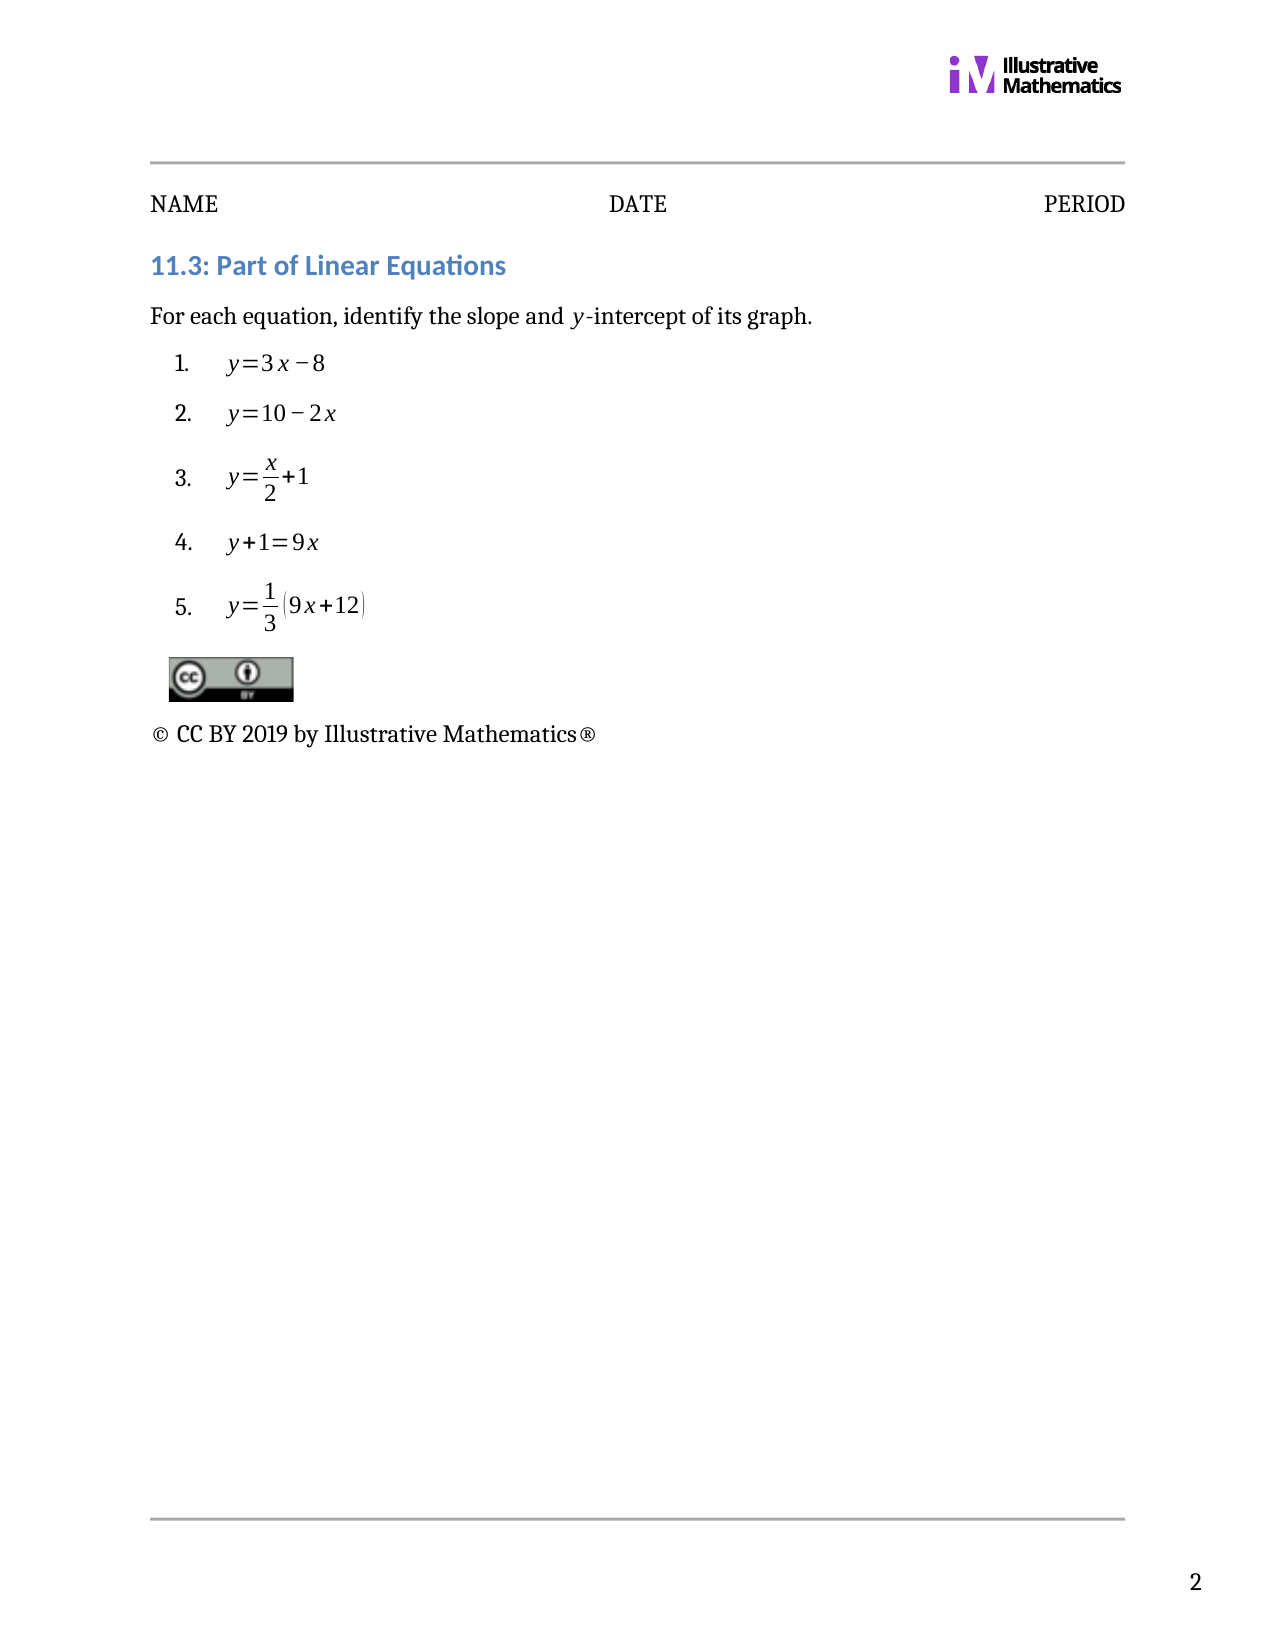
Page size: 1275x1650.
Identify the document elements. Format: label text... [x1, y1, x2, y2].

text © CC BY 2019 by Illustrative Mathematics® [150, 720, 1125, 749]
picture [949, 55, 1121, 93]
text For each equation, identify the slope and -intercept of its graph. [150, 302, 1125, 331]
picture [168, 657, 294, 702]
subtitle 11.3: Part of Linear Equations [150, 247, 1125, 283]
